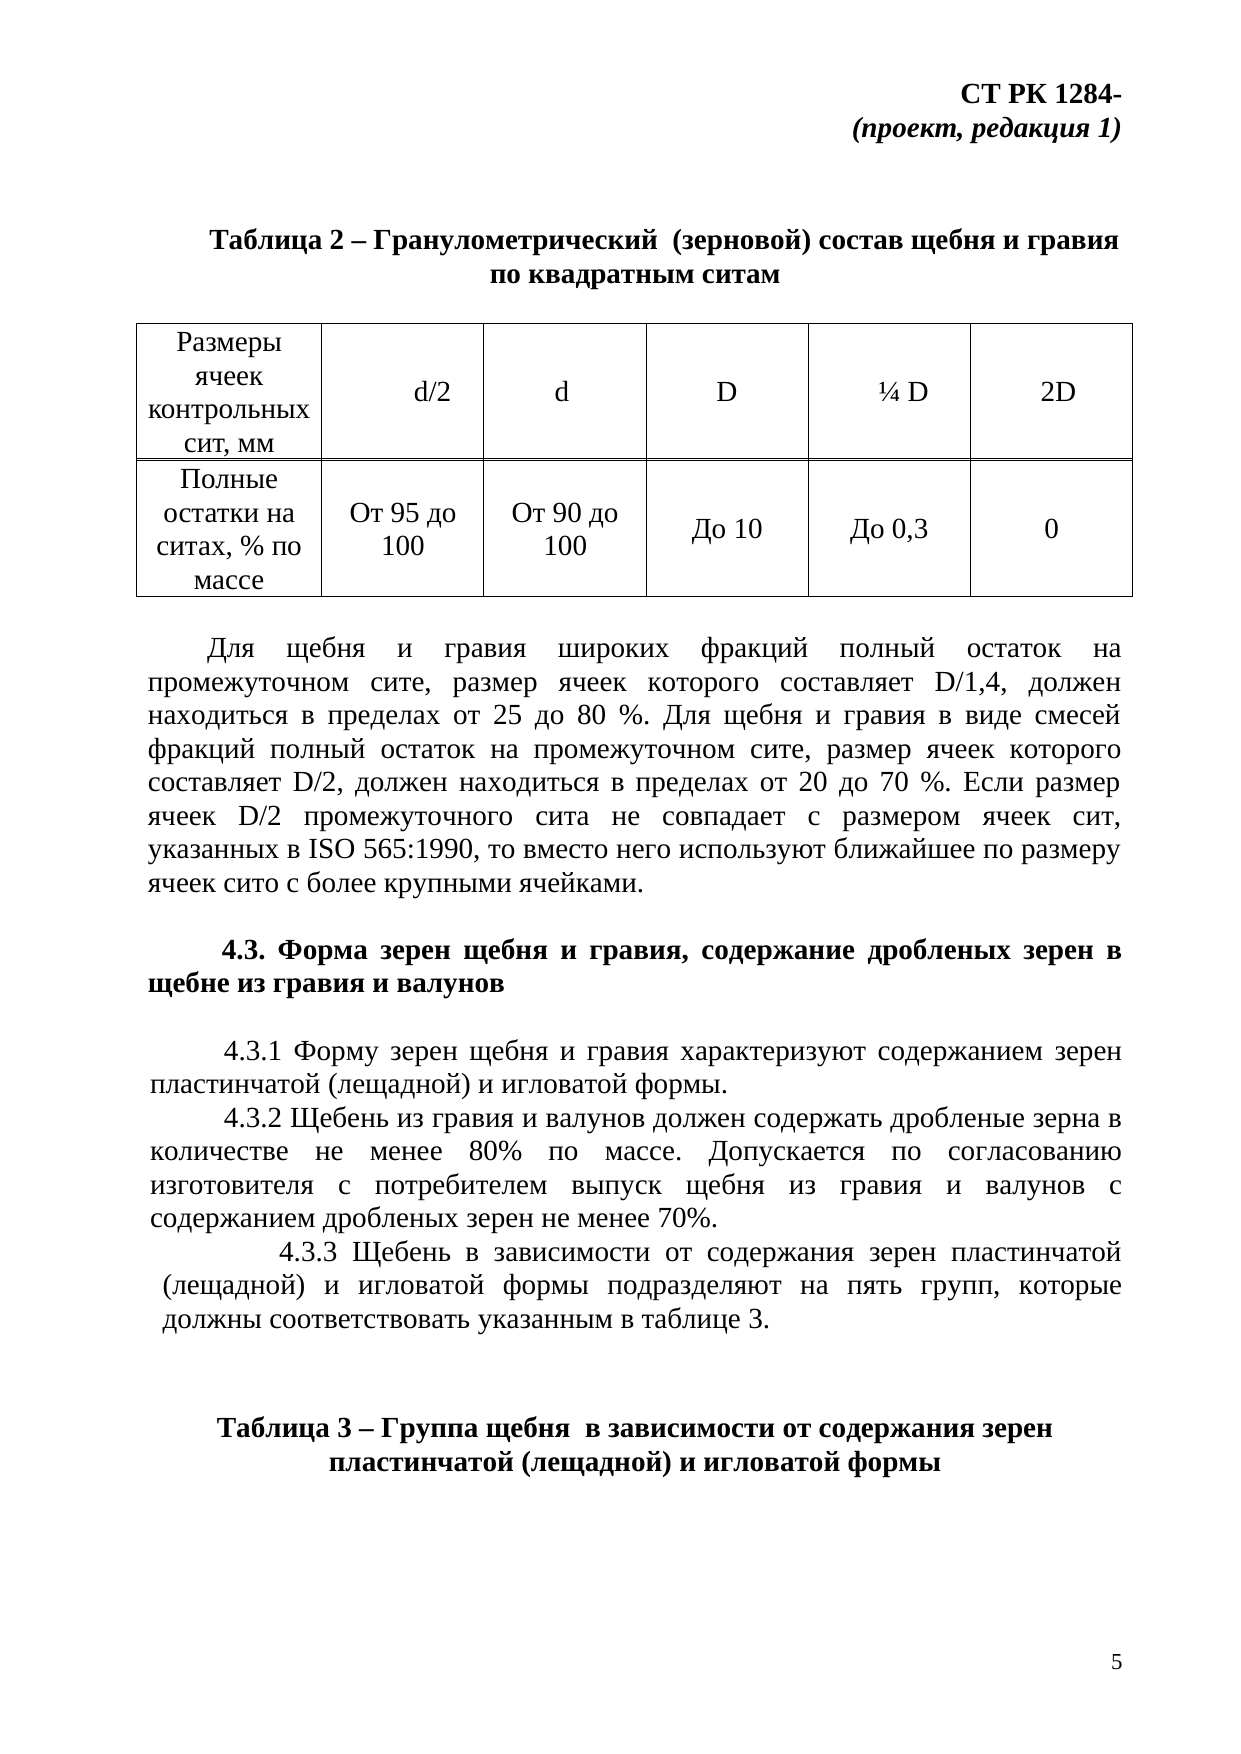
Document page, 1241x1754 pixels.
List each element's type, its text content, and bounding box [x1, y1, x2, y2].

table_header d [484, 324, 646, 458]
table_cell Полные остатки на ситах, % по массе [137, 461, 321, 596]
list Для щебня и гравия широких фракций полный остаток на промежуточном сите, размер ячеек которого составляет D/1,4, должен находиться в пределах от 25 до 80 %. Для щебня и гравия в виде смесей фракций полный остаток на промежуточном сите, размер ячеек которого составляет D/2, должен находиться в пределах от 20 до 70 %. Если размер ячеек D/2 промежуточного сита не совпадает с размером ячеек сит, указанных в ISO 565:1990, то вместо него используют ближайшее по размеру ячеек сито с более крупными ячейками. [148, 630, 1122, 898]
table_cell От 90 до 100 [484, 461, 646, 596]
table_cell До 10 [647, 461, 808, 596]
table_cell От 95 до 100 [322, 461, 483, 596]
table_header ¼ D [809, 324, 970, 458]
text 4.3.3 Щебень в зависимости от содержания зерен пластинчатой (лещадной) и игловатой формы подразделяют на пять групп, которые должны соответствовать указанным в таблице 3. [162, 1234, 1123, 1334]
text Таблица 3 – Группа щебня в зависимости от содержания зерен пластинчатой (лещадной) и игловатой формы [148, 1411, 1122, 1478]
table_header Размеры ячеек контрольных сит, мм [137, 324, 321, 458]
table_cell 0 [971, 461, 1132, 596]
table_header D [647, 324, 808, 458]
text 4.3.2 Щебень из гравия и валунов должен содержать дробленые зерна в количестве не менее 80% по массе. Допускается по согласованию изготовителя с потребителем выпуск щебня из гравия и валунов с содержанием дробленых зерен не менее 70%. [150, 1100, 1123, 1234]
subtitle 4.3. Форма зерен щебня и гравия, содержание дробленых зерен в щебне из гравия и валунов [148, 932, 1122, 999]
table_header 2D [971, 324, 1132, 458]
table_cell До 0,3 [809, 461, 970, 596]
text 4.3.1 Форму зерен щебня и гравия характеризуют содержанием зерен пластинчатой (лещадной) и игловатой формы. [150, 1033, 1123, 1100]
table_header d/2 [322, 324, 483, 458]
list Таблица 2 – Гранулометрический (зерновой) состав щебня и гравия по квадратным ситам [148, 222, 1122, 289]
